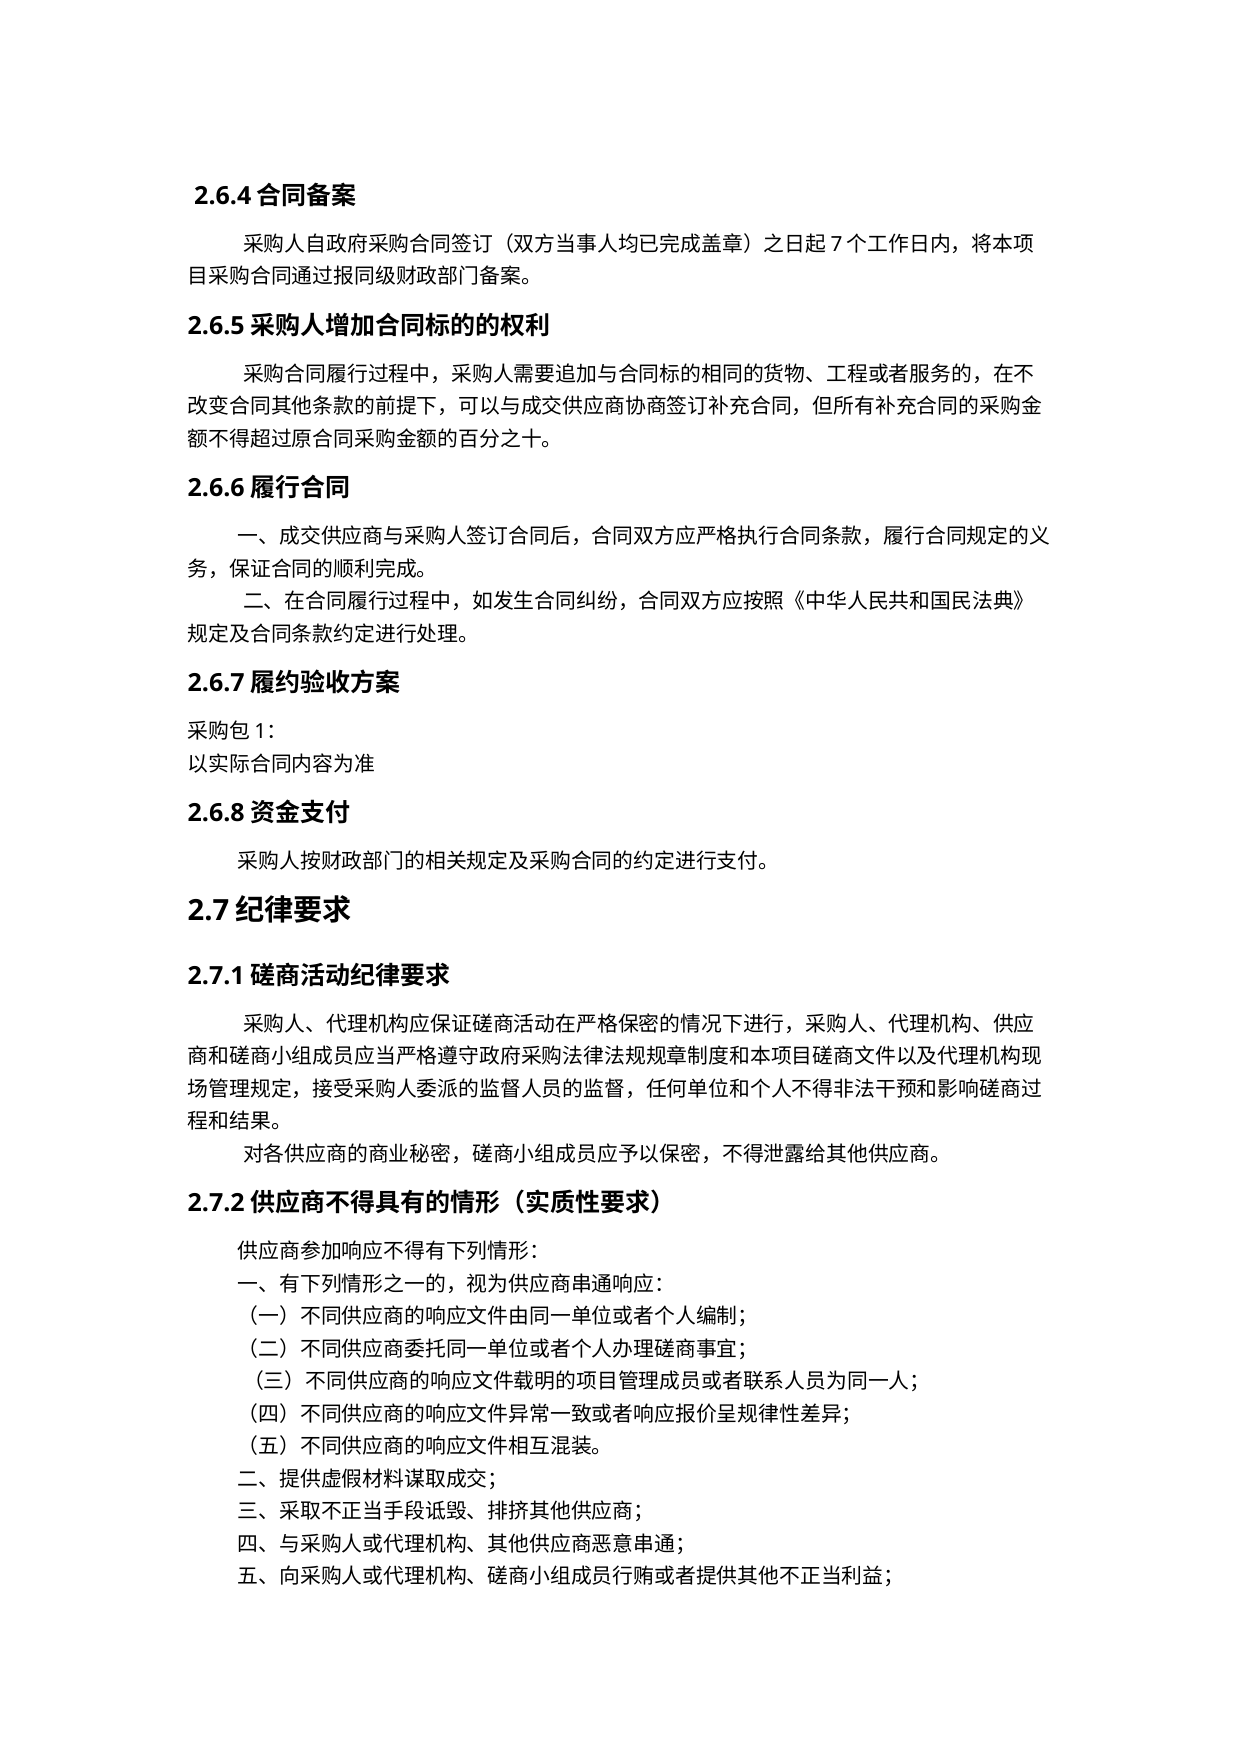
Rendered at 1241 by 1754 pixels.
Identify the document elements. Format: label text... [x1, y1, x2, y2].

text 2.7.1磋商活动纪律要求 [187, 942, 1053, 1007]
text 五、向采购人或代理机构、磋商小组成员行贿或者提供其他不正当利益； [187, 1559, 1053, 1592]
text 采购人自政府采购合同签订（双方当事人均已完成盖章）之日起7个工作日内，将本项目采购合同通过报同级财政部门备案。 [187, 227, 1053, 292]
text 一、有下列情形之一的，视为供应商串通响应： [187, 1267, 1053, 1299]
text 以实际合同内容为准 [187, 747, 1053, 779]
text （五）不同供应商的响应文件相互混装。 [187, 1429, 1053, 1462]
text 二、在合同履行过程中，如发生合同纠纷，合同双方应按照《中华人民共和国民法典》规定及合同条款约定进行处理。 [187, 584, 1053, 649]
text 一、成交供应商与采购人签订合同后，合同双方应严格执行合同条款，履行合同规定的义务，保证合同的顺利完成。 [187, 519, 1053, 584]
text 2.6.4合同备案 [187, 162, 1053, 227]
text 2.7纪律要求 [187, 877, 1053, 942]
text 采购包1： [187, 714, 1053, 747]
text 二、提供虚假材料谋取成交； [187, 1462, 1053, 1494]
text 2.6.7履约验收方案 [187, 649, 1053, 714]
text 2.6.5采购人增加合同标的的权利 [187, 292, 1053, 357]
text 采购人按财政部门的相关规定及采购合同的约定进行支付。 [187, 844, 1053, 877]
text 对各供应商的商业秘密，磋商小组成员应予以保密，不得泄露给其他供应商。 [187, 1137, 1053, 1169]
text 四、与采购人或代理机构、其他供应商恶意串通； [187, 1527, 1053, 1559]
text 2.6.6履行合同 [187, 454, 1053, 519]
text 供应商参加响应不得有下列情形： [187, 1234, 1053, 1267]
text 采购人、代理机构应保证磋商活动在严格保密的情况下进行，采购人、代理机构、供应商和磋商小组成员应当严格遵守政府采购法律法规规章制度和本项目磋商文件以及代理机构现场管理规定，接受采购人委派的监督人员的监督，任何单位和个人不得非法干预和影响磋商过程和结果。 [187, 1007, 1053, 1137]
text 三、采取不正当手段诋毁、排挤其他供应商； [187, 1494, 1053, 1527]
text （四）不同供应商的响应文件异常一致或者响应报价呈规律性差异； [187, 1397, 1053, 1429]
text （二）不同供应商委托同一单位或者个人办理磋商事宜； [187, 1332, 1053, 1364]
text 2.7.2供应商不得具有的情形（实质性要求） [187, 1169, 1053, 1234]
text （三）不同供应商的响应文件载明的项目管理成员或者联系人员为同一人； [187, 1364, 1053, 1397]
text 2.6.8资金支付 [187, 779, 1053, 844]
text （一）不同供应商的响应文件由同一单位或者个人编制； [187, 1299, 1053, 1332]
text 采购合同履行过程中，采购人需要追加与合同标的相同的货物、工程或者服务的，在不改变合同其他条款的前提下，可以与成交供应商协商签订补充合同，但所有补充合同的采购金额不得超过原合同采购金额的百分之十。 [187, 357, 1053, 454]
